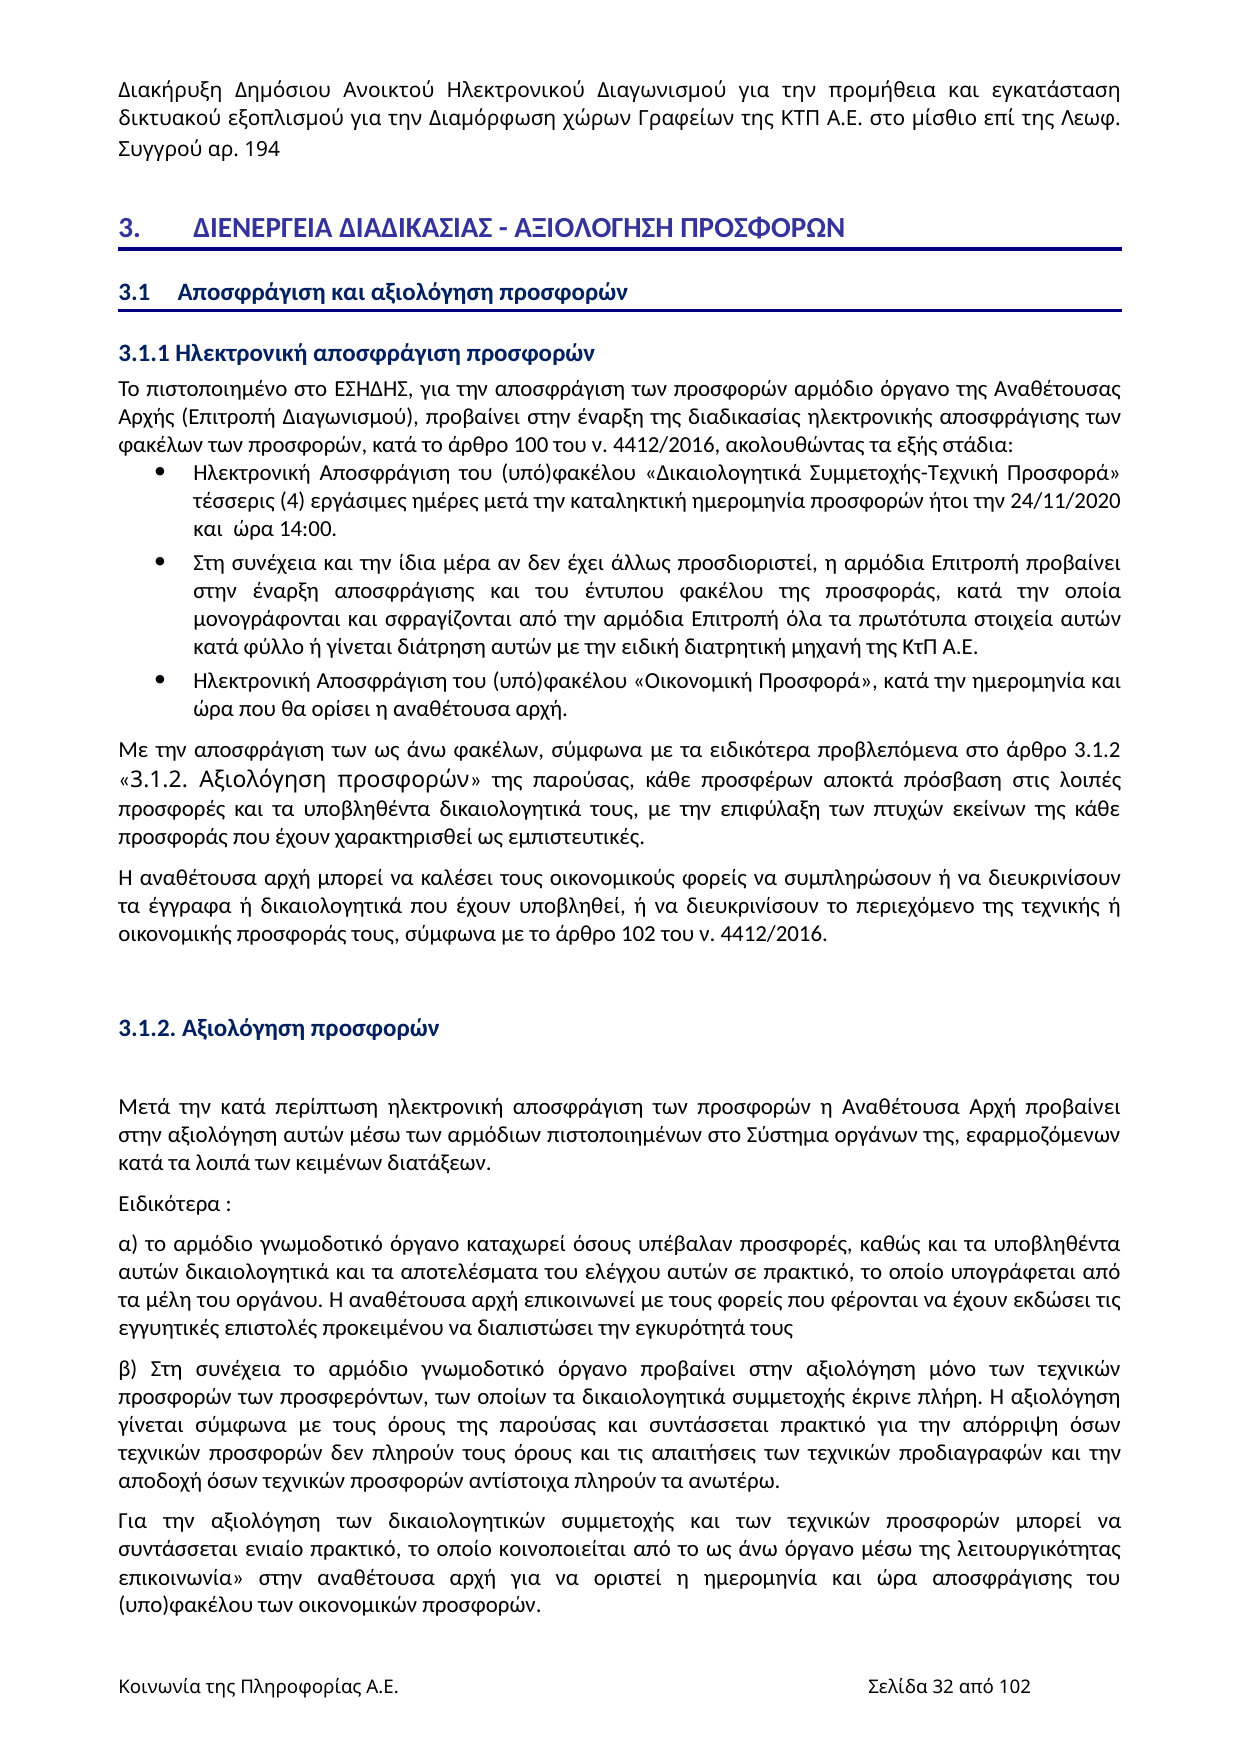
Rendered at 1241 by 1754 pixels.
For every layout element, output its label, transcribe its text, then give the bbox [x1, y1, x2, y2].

text Για την αξιολόγηση των δικαιολογητικών συμμετοχής και των τεχνικών προσφορών μπορεί να συντάσσεται ενιαίο πρακτικό, το οποίο κοινοποιείται από το ως άνω όργανο μέσω της λειτουργικότητας επικοινωνία» στην αναθέτουσα αρχή για να οριστεί η ημερομηνία και ώρα αποσφράγισης του (υπο)φακέλου των οικονομικών προσφορών. [118, 1507, 1122, 1619]
text Το πιστοποιημένο στο ΕΣΗΔΗΣ, για την αποσφράγιση των προσφορών αρμόδιο όργανο της Αναθέτουσας Αρχής (Επιτροπή Διαγωνισμού), προβαίνει στην έναρξη της διαδικασίας ηλεκτρονικής αποσφράγισης των φακέλων των προσφορών, κατά το άρθρο 100 του ν. 4412/2016, ακολουθώντας τα εξής στάδια: [118, 374, 1122, 458]
text β) Στη συνέχεια το αρμόδιο γνωμοδοτικό όργανο προβαίνει στην αξιολόγηση μόνο των τεχνικών προσφορών των προσφερόντων, των οποίων τα δικαιολογητικά συμμετοχής έκρινε πλήρη. Η αξιολόγηση γίνεται σύμφωνα με τους όρους της παρούσας και συντάσσεται πρακτικό για την απόρριψη όσων τεχνικών προσφορών δεν πληρούν τους όρους και τις απαιτήσεις των τεχνικών προδιαγραφών και την αποδοχή όσων τεχνικών προσφορών αντίστοιχα πληρούν τα ανωτέρω. [118, 1354, 1122, 1494]
list Ηλεκτρονική Αποσφράγιση του (υπό)φακέλου «Οικονομική Προσφορά», κατά την ημερομηνία και ώρα που θα ορίσει η αναθέτουσα αρχή. [156, 667, 1122, 723]
text Με την αποσφράγιση των ως άνω φακέλων, σύμφωνα με τα ειδικότερα προβλεπόμενα στο άρθρο 3.1.2 «3.1.2. Αξιολόγηση προσφορών» της παρούσας, κάθε προσφέρων αποκτά πρόσβαση στις λοιπές προσφορές και τα υποβληθέντα δικαιολογητικά τους, με την επιφύλαξη των πτυχών εκείνων της κάθε προσφοράς που έχουν χαρακτηρισθεί ως εμπιστευτικές. [118, 735, 1122, 850]
list Ηλεκτρονική Αποσφράγιση του (υπό)φακέλου «Δικαιολογητικά Συμμετοχής-Τεχνική Προσφορά» τέσσερις (4) εργάσιμες ημέρες μετά την καταληκτική ημερομηνία προσφορών ήτοι την 24/11/2020 και ώρα 14:00. [156, 458, 1122, 542]
subtitle 3.1.1 Ηλεκτρονική αποσφράγιση προσφορών [118, 337, 1122, 368]
list Στη συνέχεια και την ίδια μέρα αν δεν έχει άλλως προσδιοριστεί, η αρμόδια Επιτροπή προβαίνει στην έναρξη αποσφράγισης και του έντυπου φακέλου της προσφοράς, κατά την οποία μονογράφονται και σφραγίζονται από την αρμόδια Επιτροπή όλα τα πρωτότυπα στοιχεία αυτών κατά φύλλο ή γίνεται διάτρηση αυτών με την ειδική διατρητική μηχανή της ΚτΠ Α.Ε. [156, 548, 1122, 660]
text α) το αρμόδιο γνωμοδοτικό όργανο καταχωρεί όσους υπέβαλαν προσφορές, καθώς και τα υποβληθέντα αυτών δικαιολογητικά και τα αποτελέσματα του ελέγχου αυτών σε πρακτικό, το οποίο υπογράφεται από τα μέλη του οργάνου. Η αναθέτουσα αρχή επικοινωνεί με τους φορείς που φέρονται να έχουν εκδώσει τις εγγυητικές επιστολές προκειμένου να διαπιστώσει την εγκυρότητά τους [118, 1229, 1122, 1341]
subtitle 3. ΔΙΕΝΕΡΓΕΙΑ ΔΙΑΔΙΚΑΣΙΑΣ - ΑΞΙΟΛΟΓΗΣΗ ΠΡΟΣΦΟΡΩΝ [118, 209, 1122, 247]
text Μετά την κατά περίπτωση ηλεκτρονική αποσφράγιση των προσφορών η Αναθέτουσα Αρχή προβαίνει στην αξιολόγηση αυτών μέσω των αρμόδιων πιστοποιημένων στο Σύστημα οργάνων της, εφαρμοζόμενων κατά τα λοιπά των κειμένων διατάξεων. [118, 1092, 1122, 1176]
subtitle 3.1.2. Αξιολόγηση προσφορών [118, 1012, 1122, 1043]
text Ειδικότερα : [118, 1189, 1122, 1217]
subtitle 3.1 Αποσφράγιση και αξιολόγηση προσφορών [118, 276, 1122, 309]
text Η αναθέτουσα αρχή μπορεί να καλέσει τους οικονομικούς φορείς να συμπληρώσουν ή να διευκρινίσουν τα έγγραφα ή δικαιολογητικά που έχουν υποβληθεί, ή να διευκρινίσουν το περιεχόμενο της τεχνικής ή οικονομικής προσφοράς τους, σύμφωνα με το άρθρο 102 του ν. 4412/2016. [118, 863, 1122, 947]
